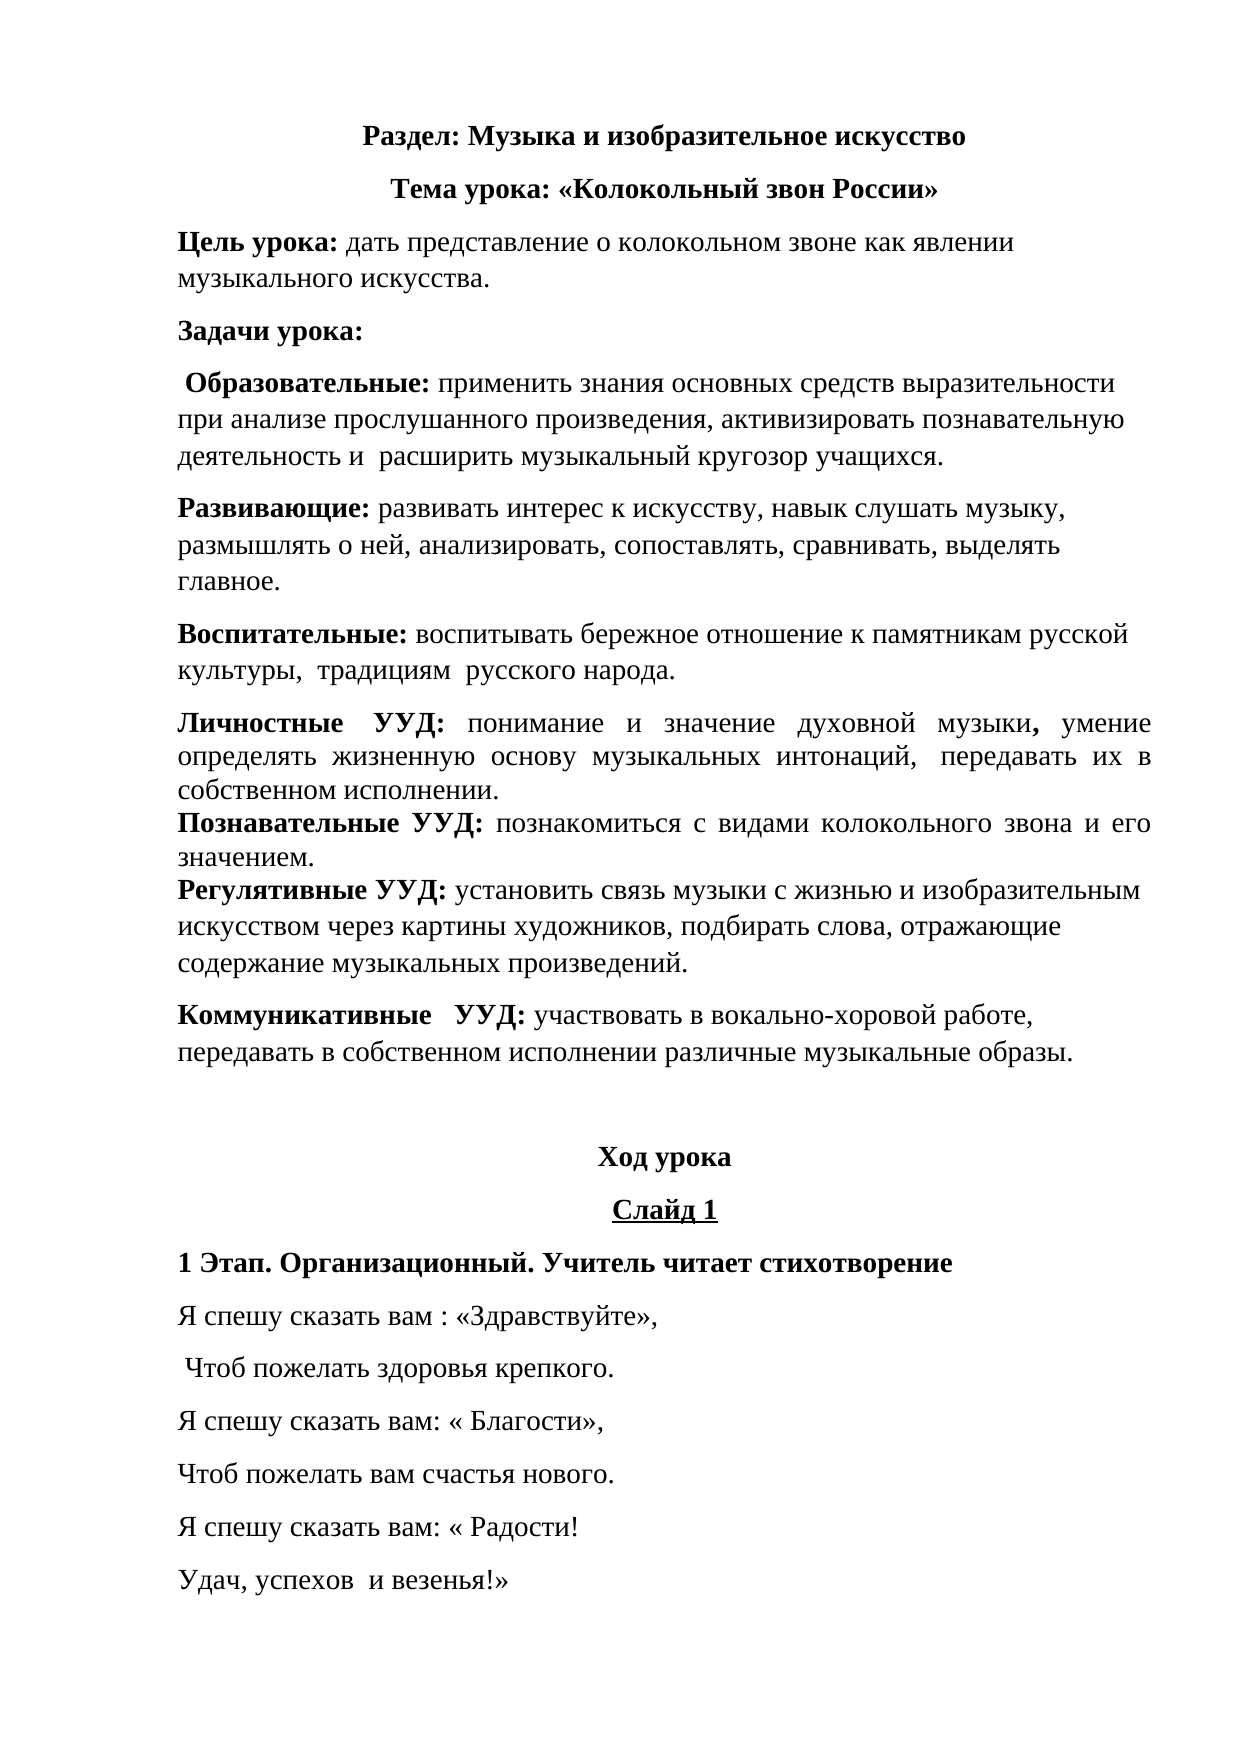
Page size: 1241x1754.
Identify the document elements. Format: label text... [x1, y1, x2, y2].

text Ход урока [177, 1139, 1152, 1173]
text Личностные УУД: понимание и значение духовной музыки, умение определять жизненную основу музыкальных интонаций, передавать их в собственном исполнении. [177, 705, 1152, 805]
text Я спешу сказать вам: « Радости! [177, 1509, 1152, 1542]
text Познавательные УУД: познакомиться с видами колокольного звона и его значением. [177, 805, 1152, 872]
text Регулятивные УУД: установить связь музыки с жизнью и изобразительным искусством через картины художников, подбирать слова, отражающие содержание музыкальных произведений. [177, 872, 1152, 978]
text Коммуникативные УУД: участвовать в вокально-хоровой работе, передавать в собственном исполнении различные музыкальные образы. [177, 997, 1152, 1067]
text Цель урока: дать представление о колокольном звоне как явлении музыкального искусства. [177, 224, 1152, 293]
text Развивающие: развивать интерес к искусству, навык слушать музыку, размышлять о ней, анализировать, сопоставлять, сравнивать, выделять главное. [177, 491, 1152, 596]
text Удач, успехов и везенья!» [177, 1562, 1152, 1595]
text Слайд 1 [177, 1192, 1152, 1226]
text Чтоб пожелать вам счастья нового. [177, 1456, 1152, 1490]
text Тема урока: «Колокольный звон России» [177, 171, 1152, 204]
text Воспитательные: воспитывать бережное отношение к памятникам русской культуры, традициям русского народа. [177, 616, 1152, 685]
text 1 Этап. Организационный. Учитель читает стихотворение [177, 1245, 1152, 1278]
text Я спешу сказать вам : «Здравствуйте», [177, 1298, 1152, 1331]
text Образовательные: применить знания основных средств выразительности при анализе прослушанного произведения, активизировать познавательную деятельность и расширить музыкальный кругозор учащихся. [177, 366, 1152, 471]
text Я спешу сказать вам: « Благости», [177, 1403, 1152, 1437]
text Чтоб пожелать здоровья крепкого. [177, 1351, 1152, 1384]
text Задачи урока: [177, 313, 1152, 346]
text Раздел: Музыка и изобразительное искусство [177, 118, 1152, 152]
